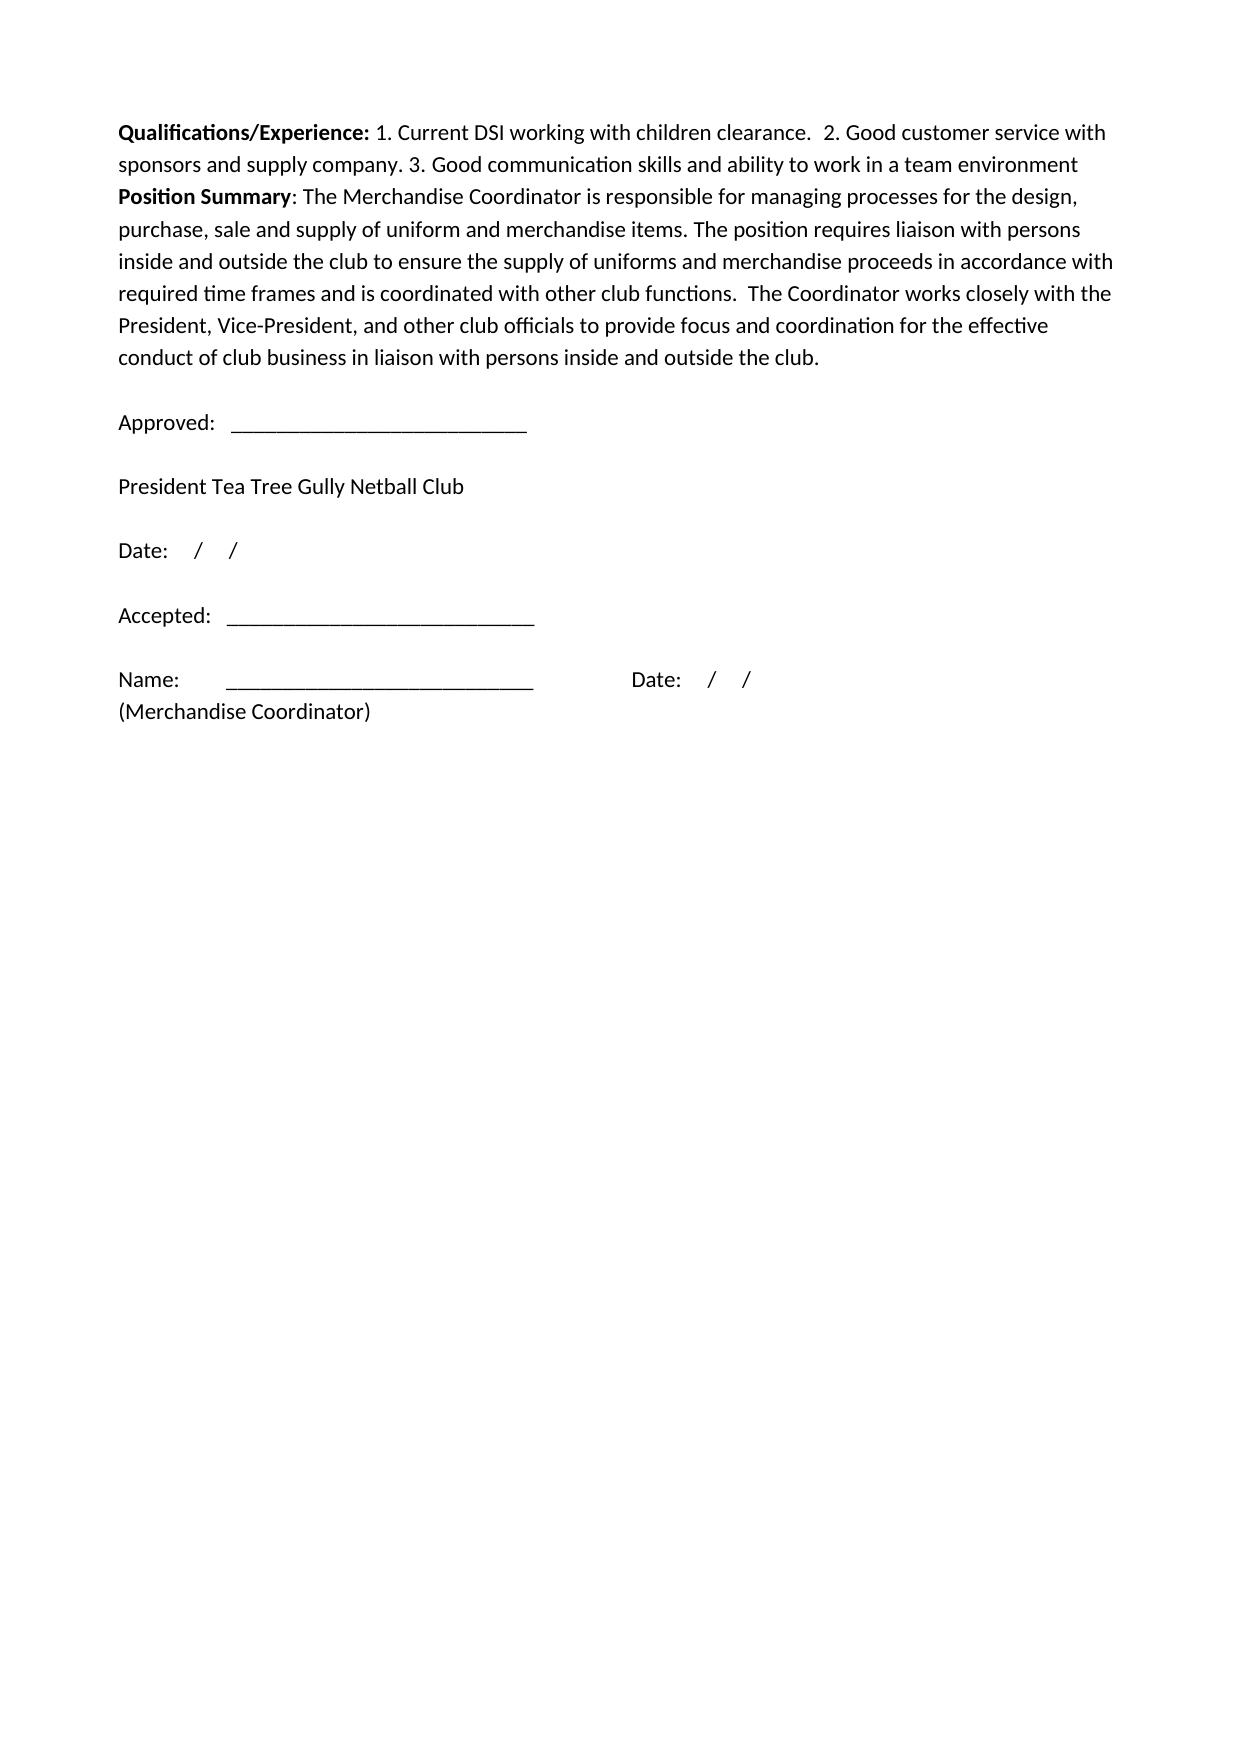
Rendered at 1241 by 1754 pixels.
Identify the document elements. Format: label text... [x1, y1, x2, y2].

text Position Summary: The Merchandise Coordinator is responsible for managing processes for the design, purchase, sale and supply of uniform and merchandise items. The position requires liaison with persons inside and outside the club to ensure the supply of uniforms and merchandise proceeds in accordance with required time frames and is coordinated with other club functions. The Coordinator works closely with the President, Vice-President, and other club officials to provide focus and coordination for the effective conduct of club business in liaison with persons inside and outside the club. [118, 182, 1122, 371]
text President Tea Tree Gully Netball Club [118, 472, 1122, 500]
text (Merchandise Coordinator) [118, 697, 1122, 726]
text Accepted: ___________________________ [118, 601, 1122, 629]
text Name: ___________________________ Date: / / [118, 665, 1122, 693]
text Date: / / [118, 537, 1122, 564]
text Qualifications/Experience: 1. Current DSI working with children clearance. 2. Good customer service with sponsors and supply company. 3. Good communication skills and ability to work in a team environment [118, 118, 1122, 178]
text Approved: __________________________ [118, 408, 1122, 436]
